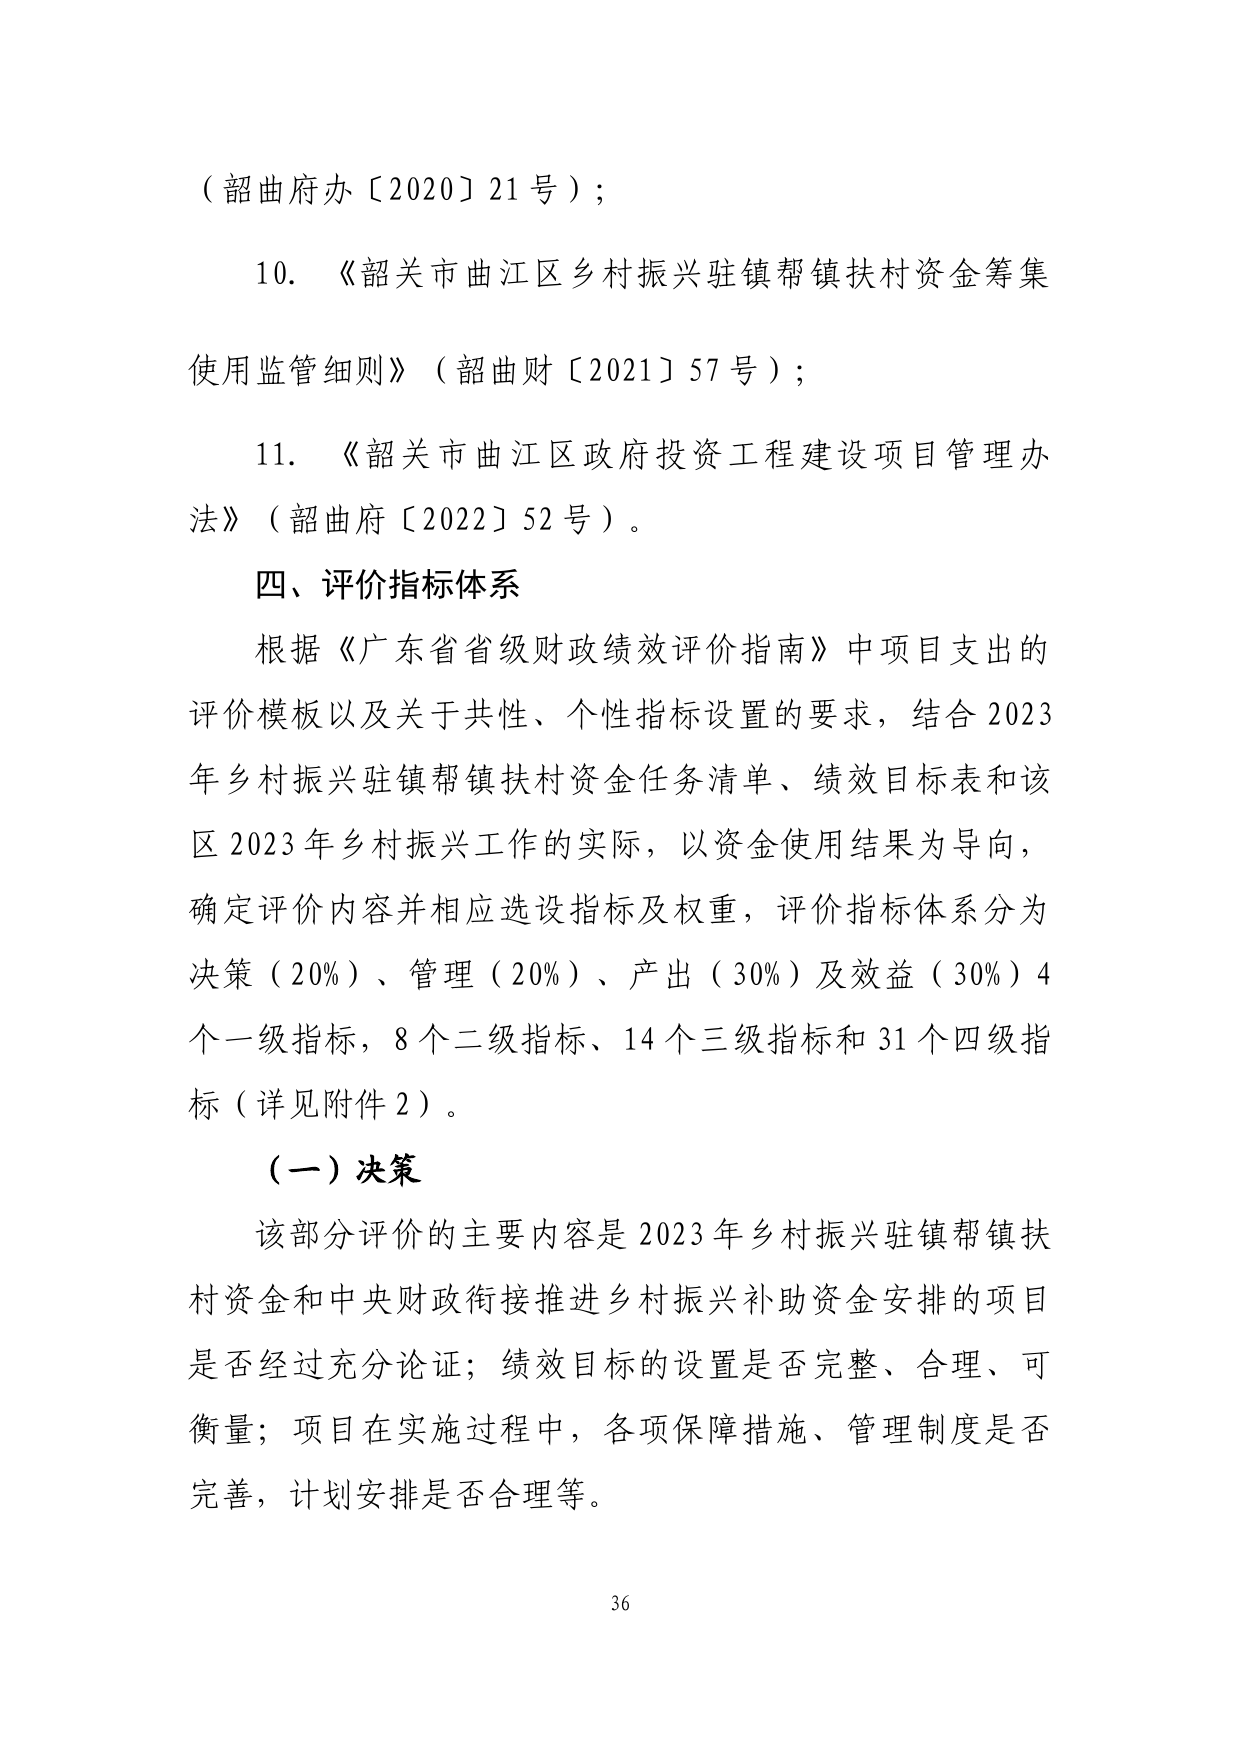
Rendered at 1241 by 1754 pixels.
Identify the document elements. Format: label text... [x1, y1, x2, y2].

text 根据《广东省省级财政绩效评价指南》中项目支出的评价模板以及关于共性、个性指标设置的要求，结合2023年乡村振兴驻镇帮镇扶村资金任务清单、绩效目标表和该区2023年乡村振兴工作的实际，以资金使用结果为导向，确定评价内容并相应选设指标及权重，评价指标体系分为决策（20%）、管理（20%）、产出（30%）及效益（30%）4个一级指标，8个二级指标、14个三级指标和31个四级指标（详见附件2）。 [187, 615, 1053, 1135]
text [187, 154, 1053, 219]
list 决策 [187, 1135, 1053, 1200]
text 10. 《韶关市曲江区乡村振兴驻镇帮镇扶村资金筹集使用监管细则》（韶曲财〔2021〕57号）； [187, 238, 1053, 401]
text 11. 《韶关市曲江区政府投资工程建设项目管理办法》（韶曲府〔2022〕52号）。 [187, 420, 1053, 550]
text 四、评价指标体系 [187, 550, 1053, 615]
list 该部分评价的主要内容是2023年乡村振兴驻镇帮镇扶村资金和中央财政衔接推进乡村振兴补助资金安排的项目是否经过充分论证；绩效目标的设置是否完整、合理、可衡量；项目在实施过程中，各项保障措施、管理制度是否完善，计划安排是否合理等。 [187, 1200, 1053, 1525]
